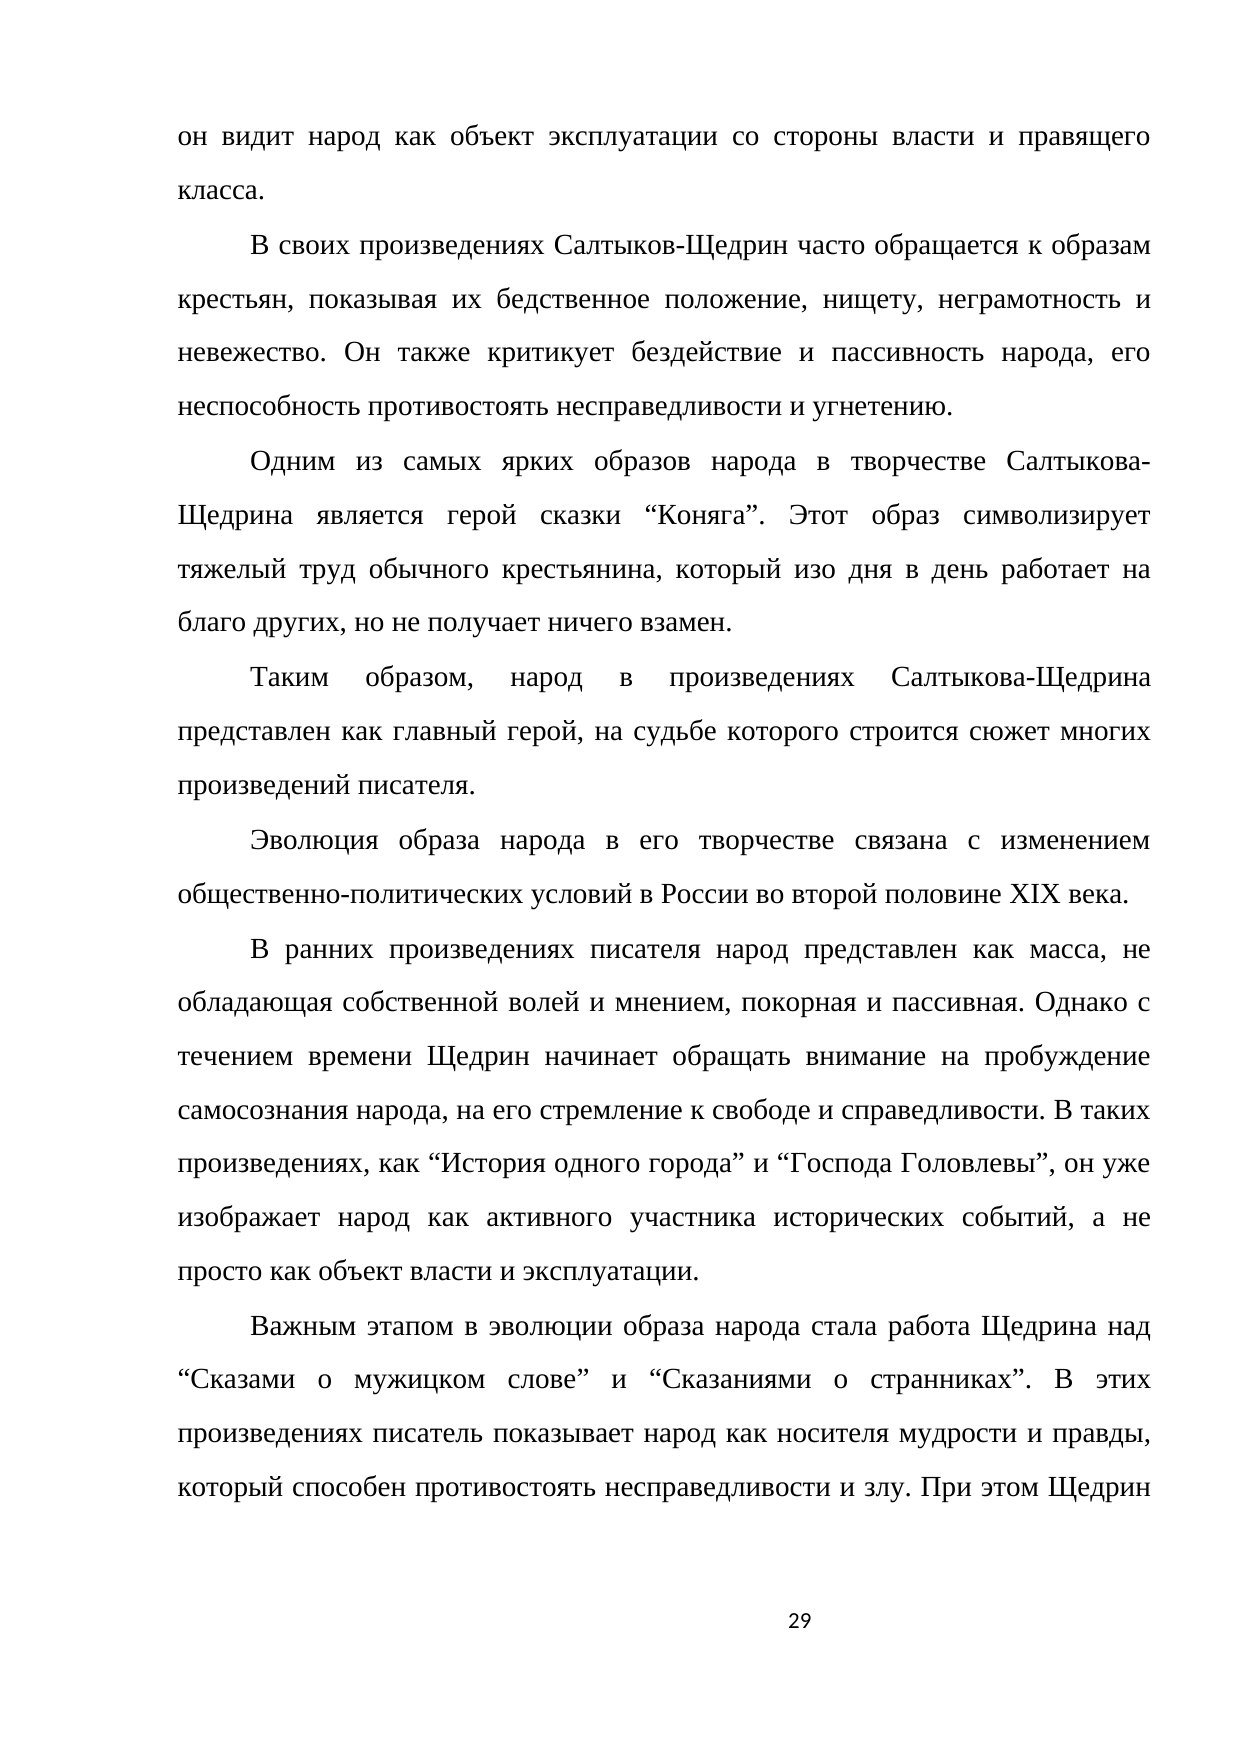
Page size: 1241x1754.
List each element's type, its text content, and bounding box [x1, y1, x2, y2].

text Таким образом, народ в произведениях Салтыкова-Щедрина представлен как главный герой, на судьбе которого строится сюжет многих произведений писателя. [177, 659, 1152, 800]
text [177, 1308, 1152, 1502]
text В своих произведениях Салтыков-Щедрин часто обращается к образам крестьян, показывая их бедственное положение, нищету, неграмотность и невежество. Он также критикует бездействие и пассивность народа, его неспособность противостоять несправедливости и угнетению. [177, 227, 1152, 422]
text В ранних произведениях писателя народ представлен как масса, не обладающая собственной волей и мнением, покорная и пассивная. Однако с течением времени Щедрин начинает обращать внимание на пробуждение самосознания народа, на его стремление к свободе и справедливости. В таких произведениях, как “История одного города” и “Господа Головлевы”, он уже изображает народ как активного участника исторических событий, а не просто как объект власти и эксплуатации. [177, 931, 1152, 1286]
text Эволюция образа народа в его творчестве связана с изменением общественно-политических условий в России во второй половине XIX века. [177, 822, 1152, 909]
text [177, 118, 1152, 206]
text Одним из самых ярких образов народа в творчестве Салтыкова-Щедрина является герой сказки “Коняга”. Этот образ символизирует тяжелый труд обычного крестьянина, который изо дня в день работает на благо других, но не получает ничего взамен. [177, 443, 1152, 638]
